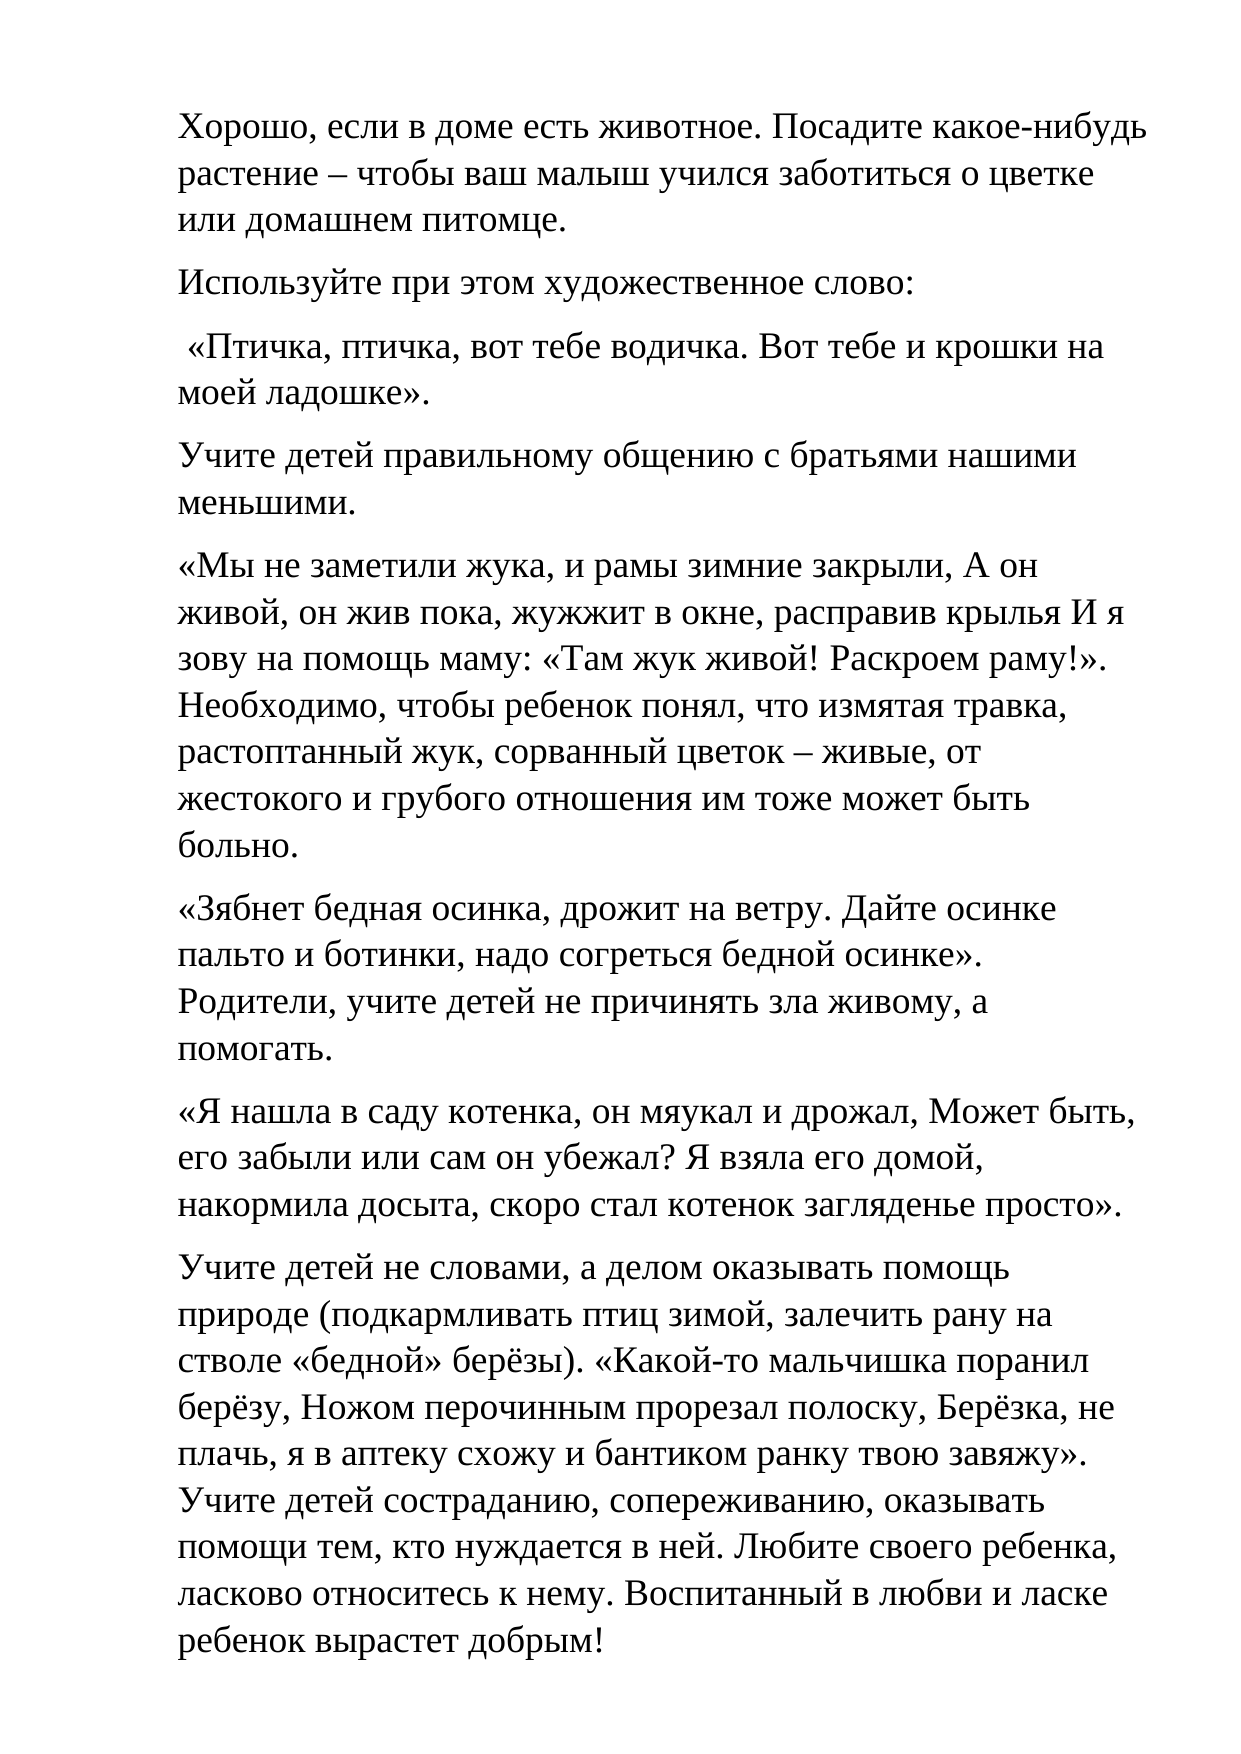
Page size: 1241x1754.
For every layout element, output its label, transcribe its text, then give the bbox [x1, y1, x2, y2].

text «Я нашла в саду котенка, он мяукал и дрожал, Может быть, его забыли или сам он убежал? Я взяла его домой, накормила досыта, скоро стал котенок загляденье просто». [177, 1088, 1152, 1224]
text «Птичка, птичка, вот тебе водичка. Вот тебе и крошки на моей ладошке». [177, 323, 1152, 413]
text Учите детей не словами, а делом оказывать помощь природе (подкармливать птиц зимой, залечить рану на стволе «бедной» берёзы). «Какой-то мальчишка поранил берёзу, Ножом перочинным прорезал полоску, Берёзка, не плачь, я в аптеку схожу и бантиком ранку твою завяжу». Учите детей состраданию, сопереживанию, оказывать помощи тем, кто нуждается в ней. Любите своего ребенка, ласково относитесь к нему. Воспитанный в любви и ласке ребенок вырастет добрым! [177, 1244, 1152, 1660]
text Учите детей правильному общению с братьями нашими меньшими. [177, 433, 1152, 522]
text «Мы не заметили жука, и рамы зимние закрыли, А он живой, он жив пока, жужжит в окне, расправив крылья И я зову на помощь маму: «Там жук живой! Раскроем раму!». Необходимо, чтобы ребенок понял, что измятая травка, растоптанный жук, сорванный цветок – живые, от жестокого и грубого отношения им тоже может быть больно. [177, 543, 1152, 865]
text «Зябнет бедная осинка, дрожит на ветру. Дайте осинке пальто и ботинки, надо согреться бедной осинке». Родители, учите детей не причинять зла живому, а помогать. [177, 885, 1152, 1068]
text Хорошо, если в доме есть животное. Посадите какое-нибудь растение – чтобы ваш малыш учился заботиться о цветке или домашнем питомце. [177, 103, 1152, 240]
text Используйте при этом художественное слово: [177, 260, 1152, 303]
